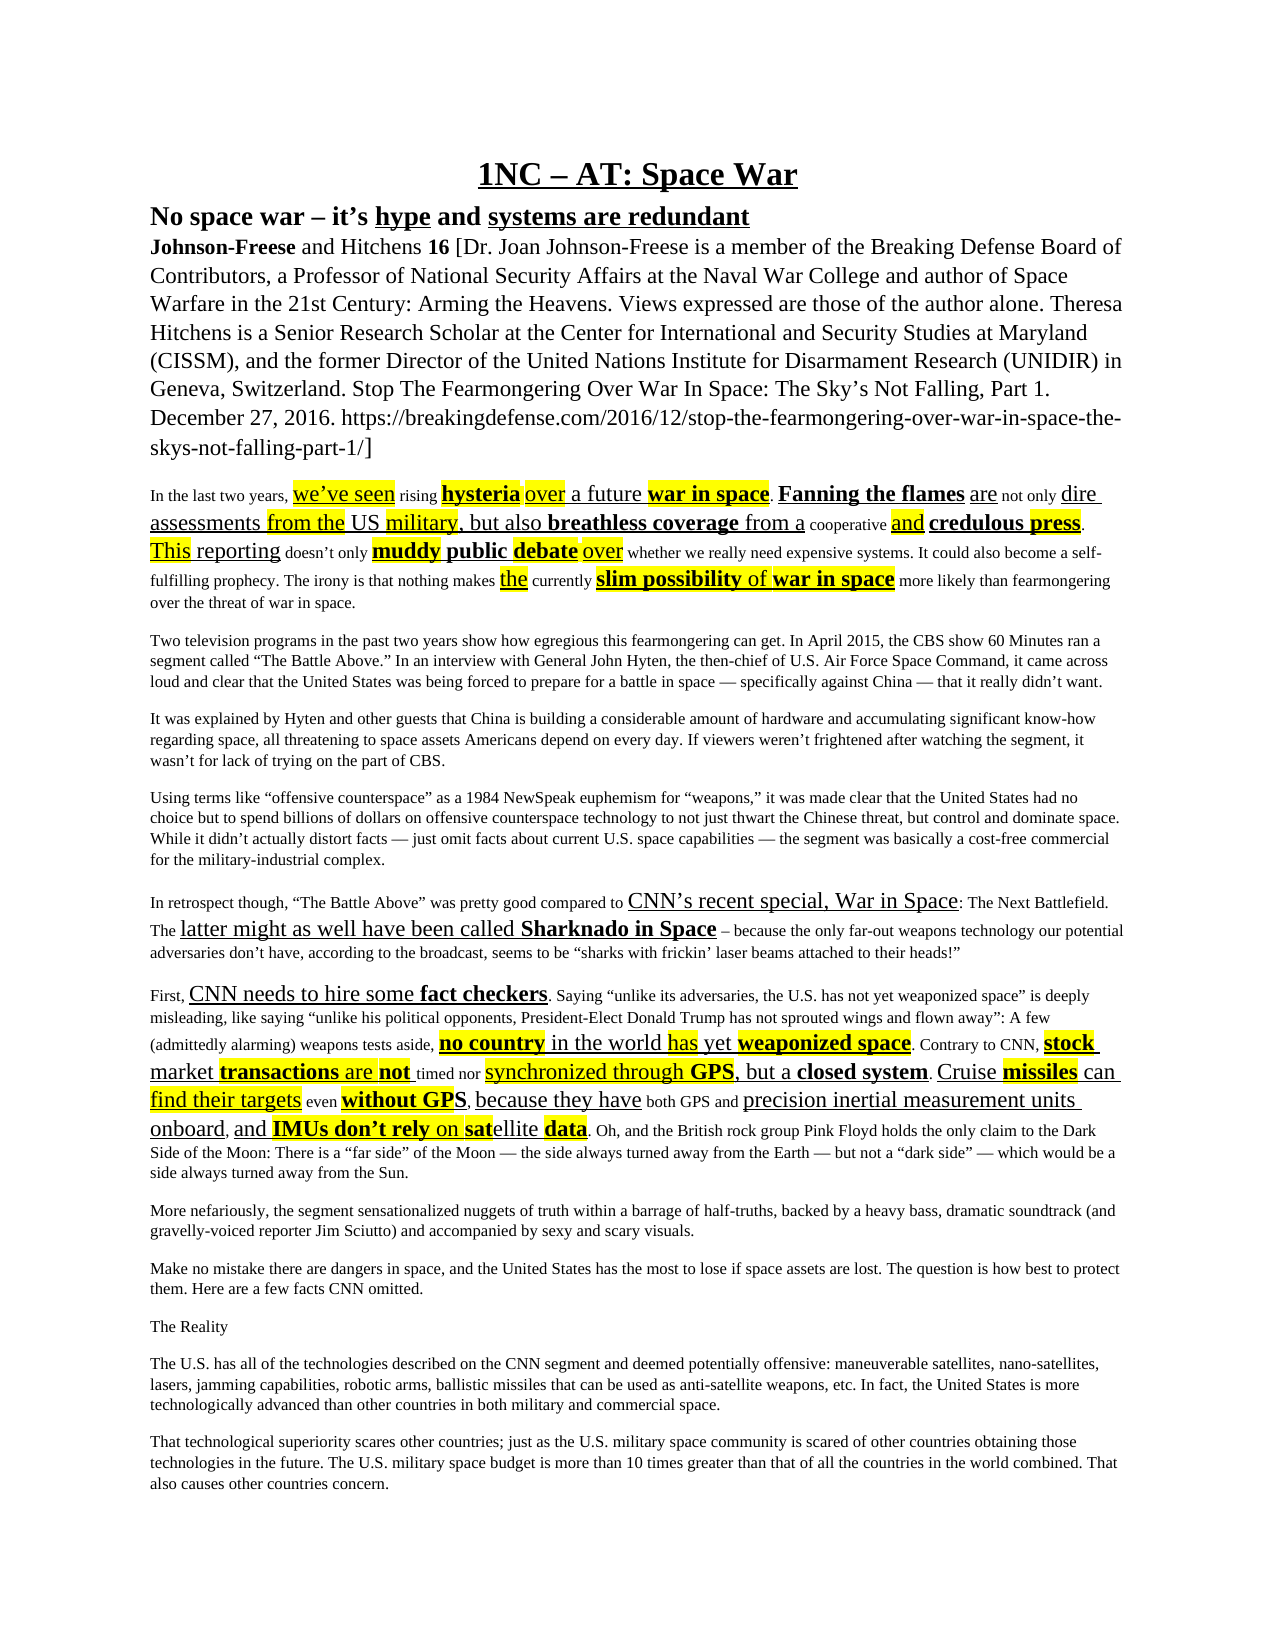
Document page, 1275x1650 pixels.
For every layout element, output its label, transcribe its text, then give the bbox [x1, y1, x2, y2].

text It was explained by Hyten and other guests that China is building a considerable amount of hardware and accumulating significant know-how regarding space, all threatening to space assets Americans depend on every day. If viewers weren’t frightened after watching the segment, it wasn’t for lack of trying on the part of CBS. [150, 709, 1125, 769]
text Two television programs in the past two years show how egregious this fearmongering can get. In April 2015, the CBS show 60 Minutes ran a segment called “The Battle Above.” In an interview with General John Hyten, the then-chief of U.S. Air Force Space Command, it came across loud and clear that the United States was being forced to prepare for a battle in space — specifically against China — that it really didn’t want. [150, 631, 1125, 691]
text Make no mistake there are dangers in space, and the United States has the most to lose if space assets are lost. The question is how best to protect them. Here are a few facts CNN omitted. [150, 1258, 1125, 1298]
text Using terms like “offensive counterspace” as a 1984 NewSpeak euphemism for “weapons,” it was made clear that the United States had no choice but to spend billions of dollars on offensive counterspace technology to not just thwart the Chinese threat, but control and dominate space. While it didn’t actually distort facts — just omit facts about current U.S. space capabilities — the segment was basically a cost-free commercial for the military-industrial complex. [150, 788, 1125, 869]
subtitle No space war – it’s hype and systems are redundant [150, 200, 1125, 231]
text More nefariously, the segment sensationalized nuggets of truth within a barrage of half-truths, backed by a heavy bass, dramatic soundtrack (and gravelly-voiced reporter Jim Sciutto) and accompanied by sexy and scary visuals. [150, 1201, 1125, 1240]
text The Reality [150, 1316, 1125, 1336]
text In the last two years, we’ve seen rising hysteria over a future war in space. Fanning the flames are not only dire assessments from the US military, but also breathless coverage from a cooperative and credulous press. This reporting doesn’t only muddy public debate over whether we really need expensive systems. It could also become a self-fulfilling prophecy. The irony is that nothing makes the currently slim possibility of war in space more likely than fearmongering over the threat of war in space. [150, 480, 1125, 612]
text Johnson-Freese and Hitchens 16 [Dr. Joan Johnson-Freese is a member of the Breaking Defense Board of Contributors, a Professor of National Security Affairs at the Naval War College and author of Space Warfare in the 21st Century: Arming the Heavens. Views expressed are those of the author alone. Theresa Hitchens is a Senior Research Scholar at the Center for International and Security Studies at Maryland (CISSM), and the former Director of the United Nations Institute for Disarmament Research (UNIDIR) in Geneva, Switzerland. Stop The Fearmongering Over War In Space: The Sky’s Not Falling, Part 1. December 27, 2016. https://breakingdefense.com/2016/12/stop-the-fearmongering-over-war-in-space-the-skys-not-falling-part-1/] [150, 233, 1125, 461]
text The U.S. has all of the technologies described on the CNN segment and deemed potentially offensive: maneuverable satellites, nano-satellites, lasers, jamming capabilities, robotic arms, ballistic missiles that can be used as anti-satellite weapons, etc. In fact, the United States is more technologically advanced than other countries in both military and commercial space. [150, 1354, 1125, 1414]
text That technological superiority scares other countries; just as the U.S. military space community is scared of other countries obtaining those technologies in the future. The U.S. military space budget is more than 10 times greater than that of all the countries in the world combined. That also causes other countries concern. [150, 1432, 1125, 1493]
text In retrospect though, “The Battle Above” was pretty good compared to CNN’s recent special, War in Space: The Next Battlefield. The latter might as well have been called Sharknado in Space – because the only far-out weapons technology our potential adversaries don’t have, according to the broadcast, seems to be “sharks with frickin’ laser beams attached to their heads!” [150, 887, 1125, 962]
subtitle 1NC – AT: Space War [150, 154, 1125, 192]
text First, CNN needs to hire some fact checkers. Saying “unlike its adversaries, the U.S. has not yet weaponized space” is deeply misleading, like saying “unlike his political opponents, President-Elect Donald Trump has not sprouted wings and flown away”: A few (admittedly alarming) weapons tests aside, no country in the world has yet weaponized space. Contrary to CNN, stock market transactions are not timed nor synchronized through GPS, but a closed system. Cruise missiles can find their targets even without GPS, because they have both GPS and precision inertial measurement units onboard, and IMUs don’t rely on satellite data. Oh, and the British rock group Pink Floyd holds the only claim to the Dark Side of the Moon: There is a “far side” of the Moon — the side always turned away from the Earth — but not a “dark side” — which would be a side always turned away from the Sun. [150, 980, 1125, 1182]
